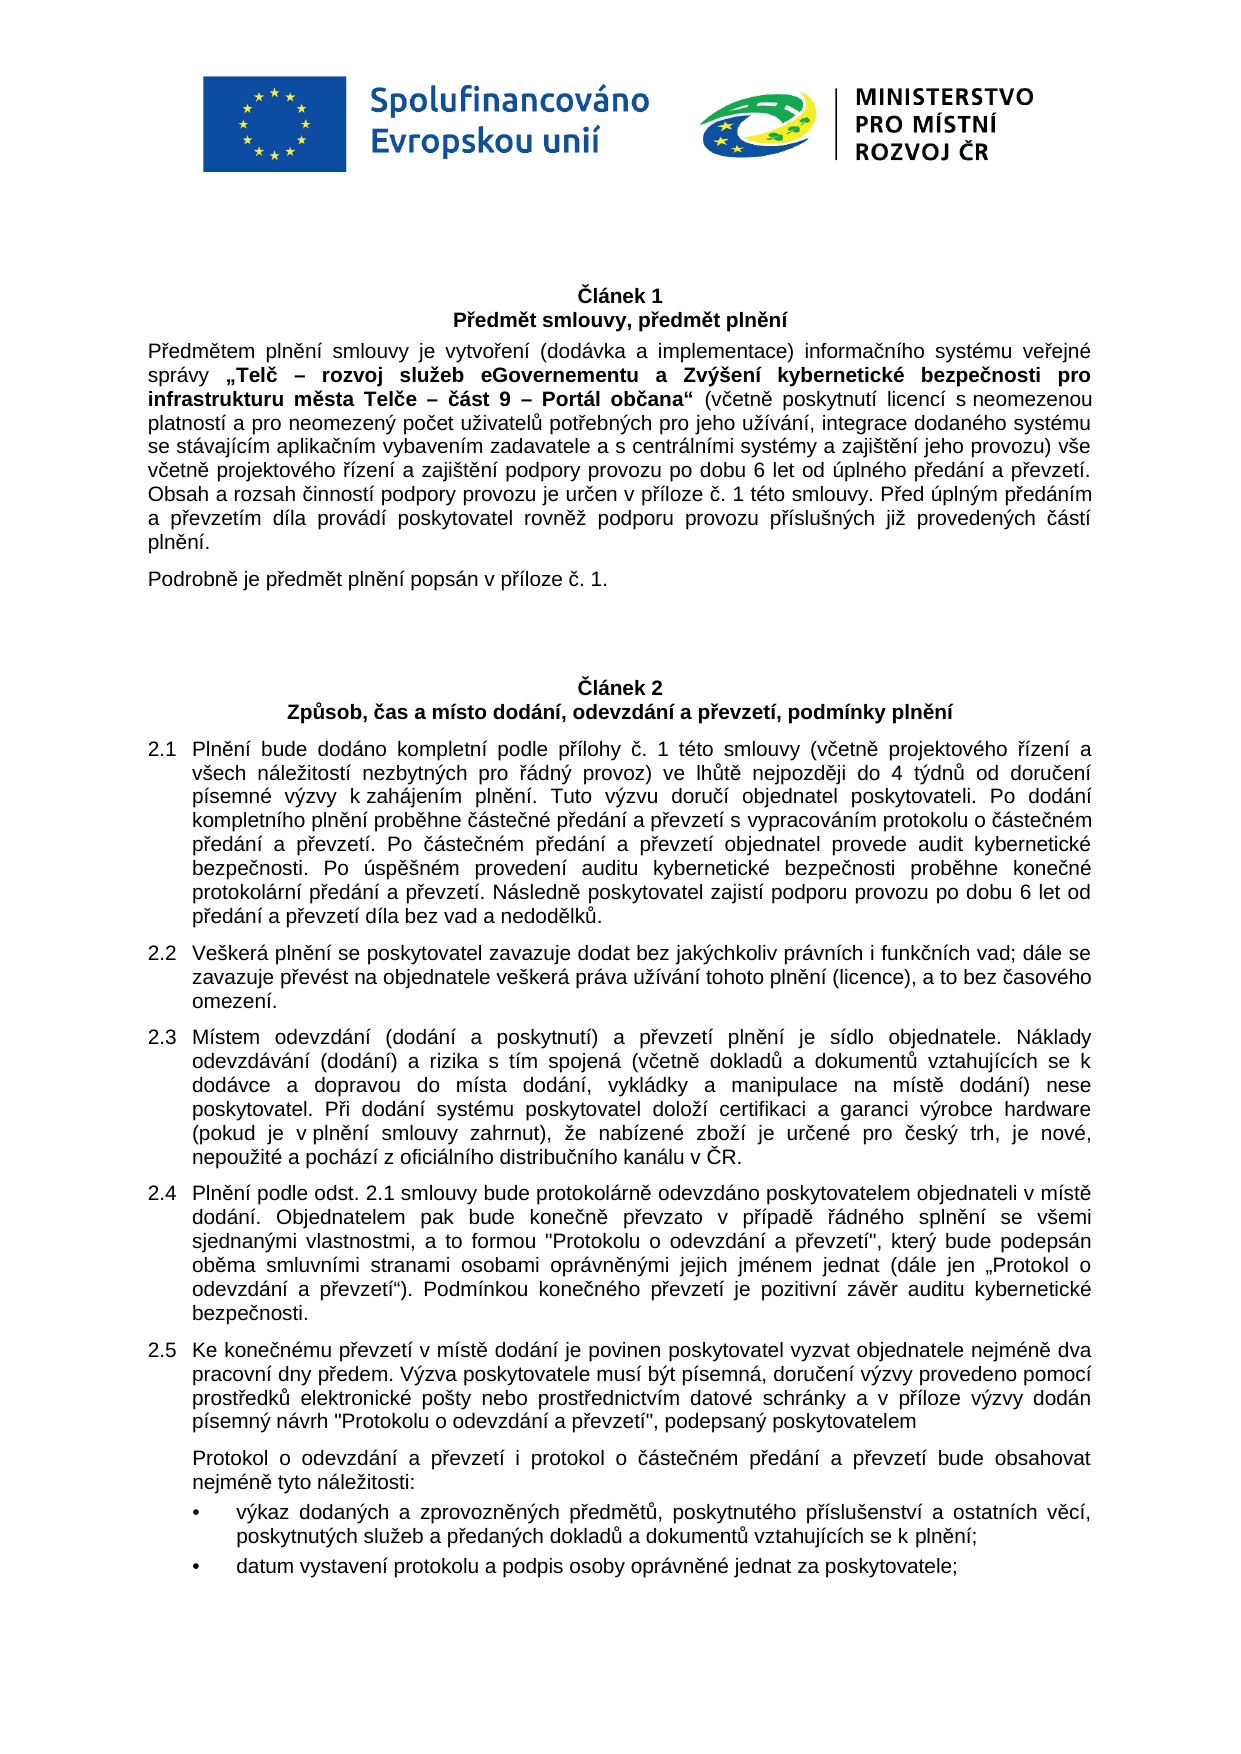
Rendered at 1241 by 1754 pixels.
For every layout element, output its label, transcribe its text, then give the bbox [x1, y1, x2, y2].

list Plnění bude dodáno kompletní podle přílohy č. 1 této smlouvy (včetně projektového řízení a všech náležitostí nezbytných pro řádný provoz) ve lhůtě nejpozději do 4 týdnů od doručení písemné výzvy k zahájením plnění. Tuto výzvu doručí objednatel poskytovateli. Po dodání kompletního plnění proběhne částečné předání a převzetí s vypracováním protokolu o částečném předání a převzetí. Po částečném předání a převzetí objednatel provede audit kybernetické bezpečnosti. Po úspěšném provedení auditu kybernetické bezpečnosti proběhne konečné protokolární předání a převzetí. Následně poskytovatel zajistí podporu provozu po dobu 6 let od předání a převzetí díla bez vad a nedodělků. [148, 736, 1093, 928]
list Ke konečnému převzetí v místě dodání je povinen poskytovatel vyzvat objednatele nejméně dva pracovní dny předem. Výzva poskytovatele musí být písemná, doručení výzvy provedeno pomocí prostředků elektronické pošty nebo prostřednictvím datové schránky a v příloze výzvy dodán písemný návrh "Protokolu o odevzdání a převzetí", podepsaný poskytovatelem [148, 1337, 1093, 1433]
text Článek 2 [148, 676, 1093, 700]
text Předmětem plnění smlouvy je vytvoření (dodávka a implementace) informačního systému veřejné správy „Telč – rozvoj služeb eGovernementu a Zvýšení kybernetické bezpečnosti pro infrastrukturu města Telče – část 9 – Portál občana“ (včetně poskytnutí licencí s neomezenou platností a pro neomezený počet uživatelů potřebných pro jeho užívání, integrace dodaného systému se stávajícím aplikačním vybavením zadavatele a s centrálními systémy a zajištění jeho provozu) vše včetně projektového řízení a zajištění podpory provozu po dobu 6 let od úplného předání a převzetí. Obsah a rozsah činností podpory provozu je určen v příloze č. 1 této smlouvy. Před úplným předáním a převzetím díla provádí poskytovatel rovněž podporu provozu příslušných již provedených částí plnění. [148, 338, 1093, 554]
list datum vystavení protokolu a podpis osoby oprávněné jednat za poskytovatele; [192, 1554, 1093, 1578]
list Plnění podle odst. 2.1 smlouvy bude protokolárně odevzdáno poskytovatelem objednateli v místě dodání. Objednatelem pak bude konečně převzato v případě řádného splnění se všemi sjednanými vlastnostmi, a to formou "Protokolu o odevzdání a převzetí", který bude podepsán oběma smluvními stranami osobami oprávněnými jejich jménem jednat (dále jen „Protokol o odevzdání a převzetí“). Podmínkou konečného převzetí je pozitivní závěr auditu kybernetické bezpečnosti. [148, 1181, 1093, 1325]
text Článek 1 [148, 284, 1093, 308]
list Veškerá plnění se poskytovatel zavazuje dodat bez jakýchkoliv právních i funkčních vad; dále se zavazuje převést na objednatele veškerá práva užívání tohoto plnění (licence), a to bez časového omezení. [148, 941, 1093, 1012]
list Místem odevzdání (dodání a poskytnutí) a převzetí plnění je sídlo objednatele. Náklady odevzdávání (dodání) a rizika s tím spojená (včetně dokladů a dokumentů vztahujících se k dodávce a dopravou do místa dodání, vykládky a manipulace na místě dodání) nese poskytovatel. Při dodání systému poskytovatel doloží certifikaci a garanci výrobce hardware (pokud je v plnění smlouvy zahrnut), že nabízené zboží je určené pro český trh, je nové, nepoužité a pochází z oficiálního distribučního kanálu v ČR. [148, 1025, 1093, 1169]
text Předmět smlouvy, předmět plnění [148, 308, 1093, 332]
text Protokol o odevzdání a převzetí i protokol o částečném předání a převzetí bude obsahovat nejméně tyto náležitosti: [192, 1446, 1093, 1494]
list výkaz dodaných a zprovozněných předmětů, poskytnutého příslušenství a ostatních věcí, poskytnutých služeb a předaných dokladů a dokumentů vztahujících se k plnění; [192, 1500, 1093, 1548]
text Způsob, čas a místo dodání, odevzdání a převzetí, podmínky plnění [148, 700, 1093, 724]
text Podrobně je předmět plnění popsán v příloze č. 1. [148, 567, 1093, 591]
picture [200, 73, 1040, 175]
